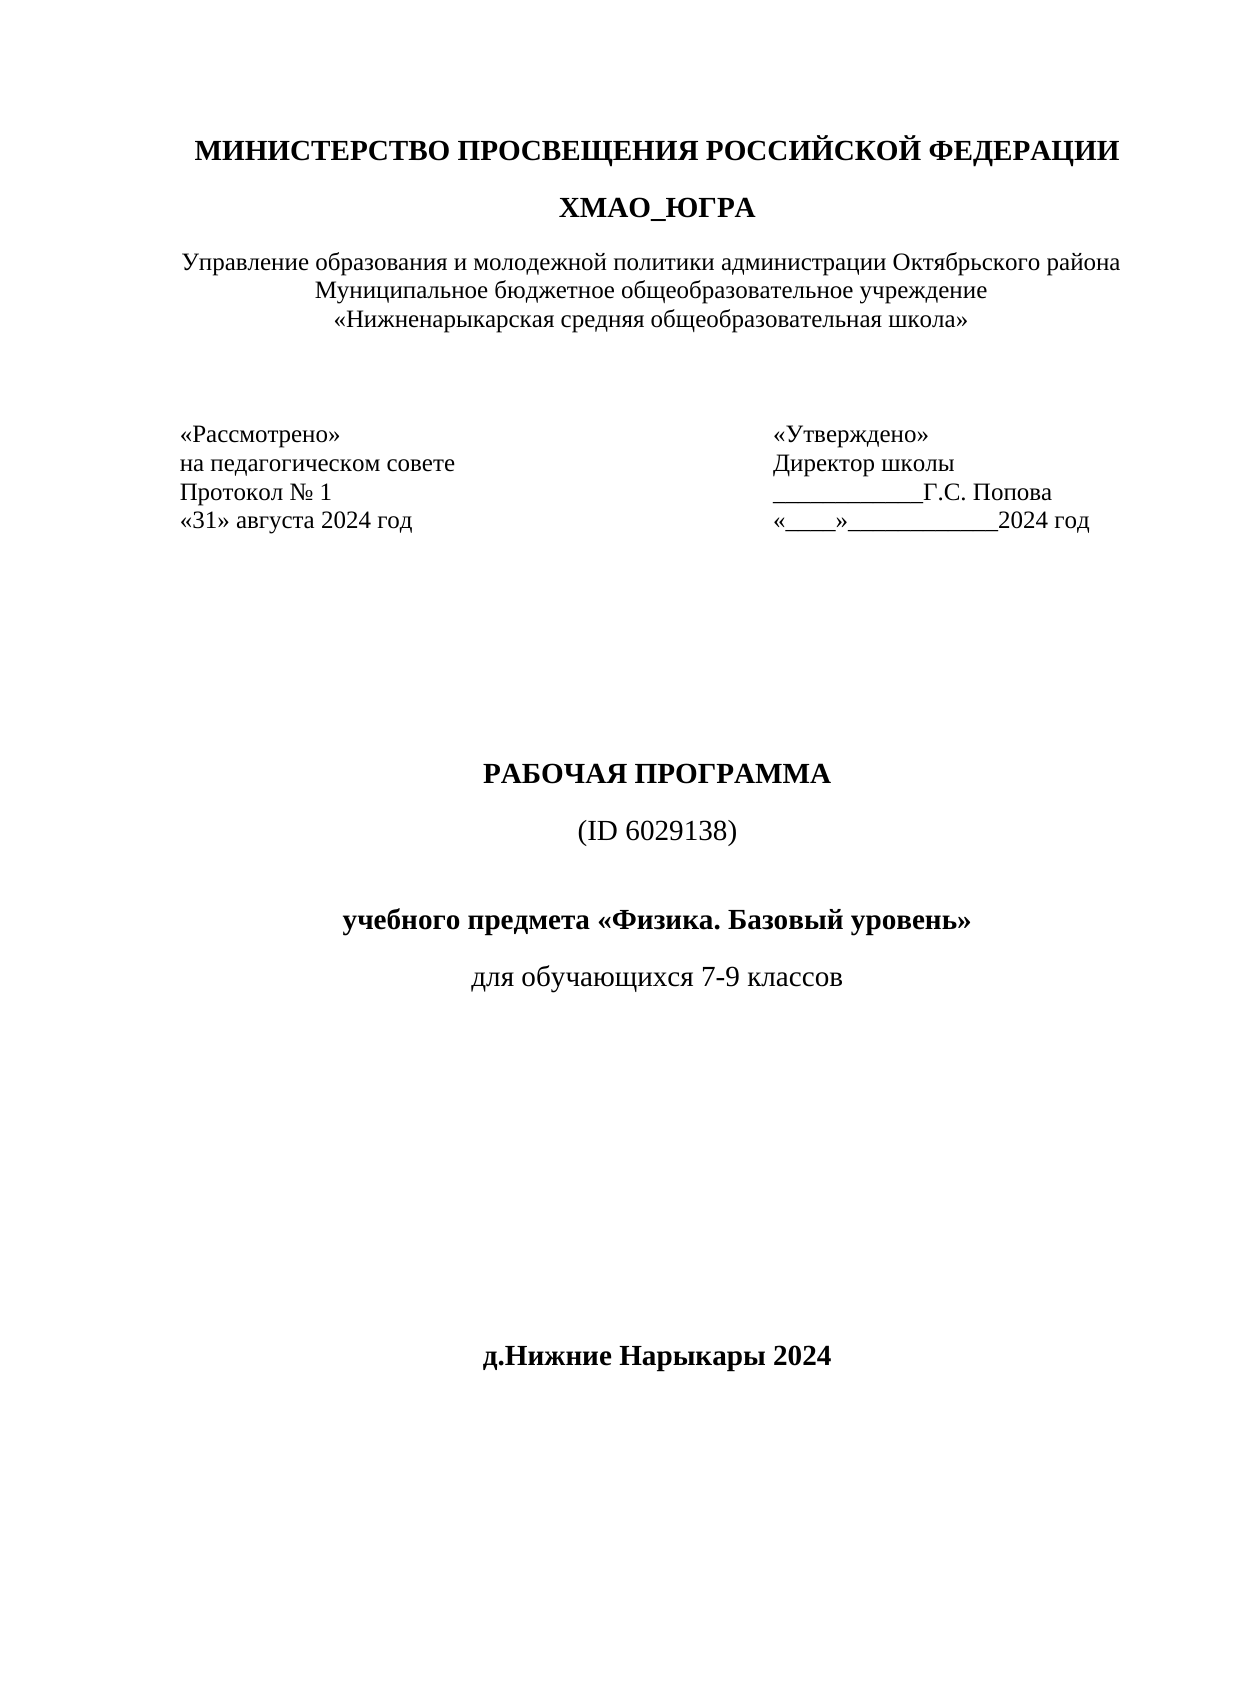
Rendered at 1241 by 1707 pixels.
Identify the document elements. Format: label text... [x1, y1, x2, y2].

text д.Нижние Нарыкары 2024 [162, 1338, 1152, 1372]
text (ID 6029138) [162, 813, 1152, 847]
text учебного предмета «Физика. Базовый уровень» [162, 902, 1152, 936]
table_header «Рассмотрено» на педагогическом совете Протокол № 1 «31» августа 2024 год [168, 419, 762, 563]
text Муниципальное бюджетное общеобразовательное учреждение [150, 276, 1152, 304]
text Управление образования и молодежной политики администрации Октябрьского района [150, 247, 1152, 276]
text ХМАО_ЮГРА [162, 190, 1152, 223]
table_header «Утверждено» Директор школы ____________Г.С. Попова «____»____________2024 год [762, 419, 1166, 563]
text МИНИСТЕРСТВО ПРОСВЕЩЕНИЯ РОССИЙСКОЙ ФЕДЕРАЦИИ [162, 133, 1152, 166]
text «Нижненарыкарская средняя общеобразовательная школа» [150, 304, 1152, 333]
text РАБОЧАЯ ПРОГРАММА [162, 756, 1152, 790]
text для обучающихся 7-9 классов [162, 959, 1152, 993]
